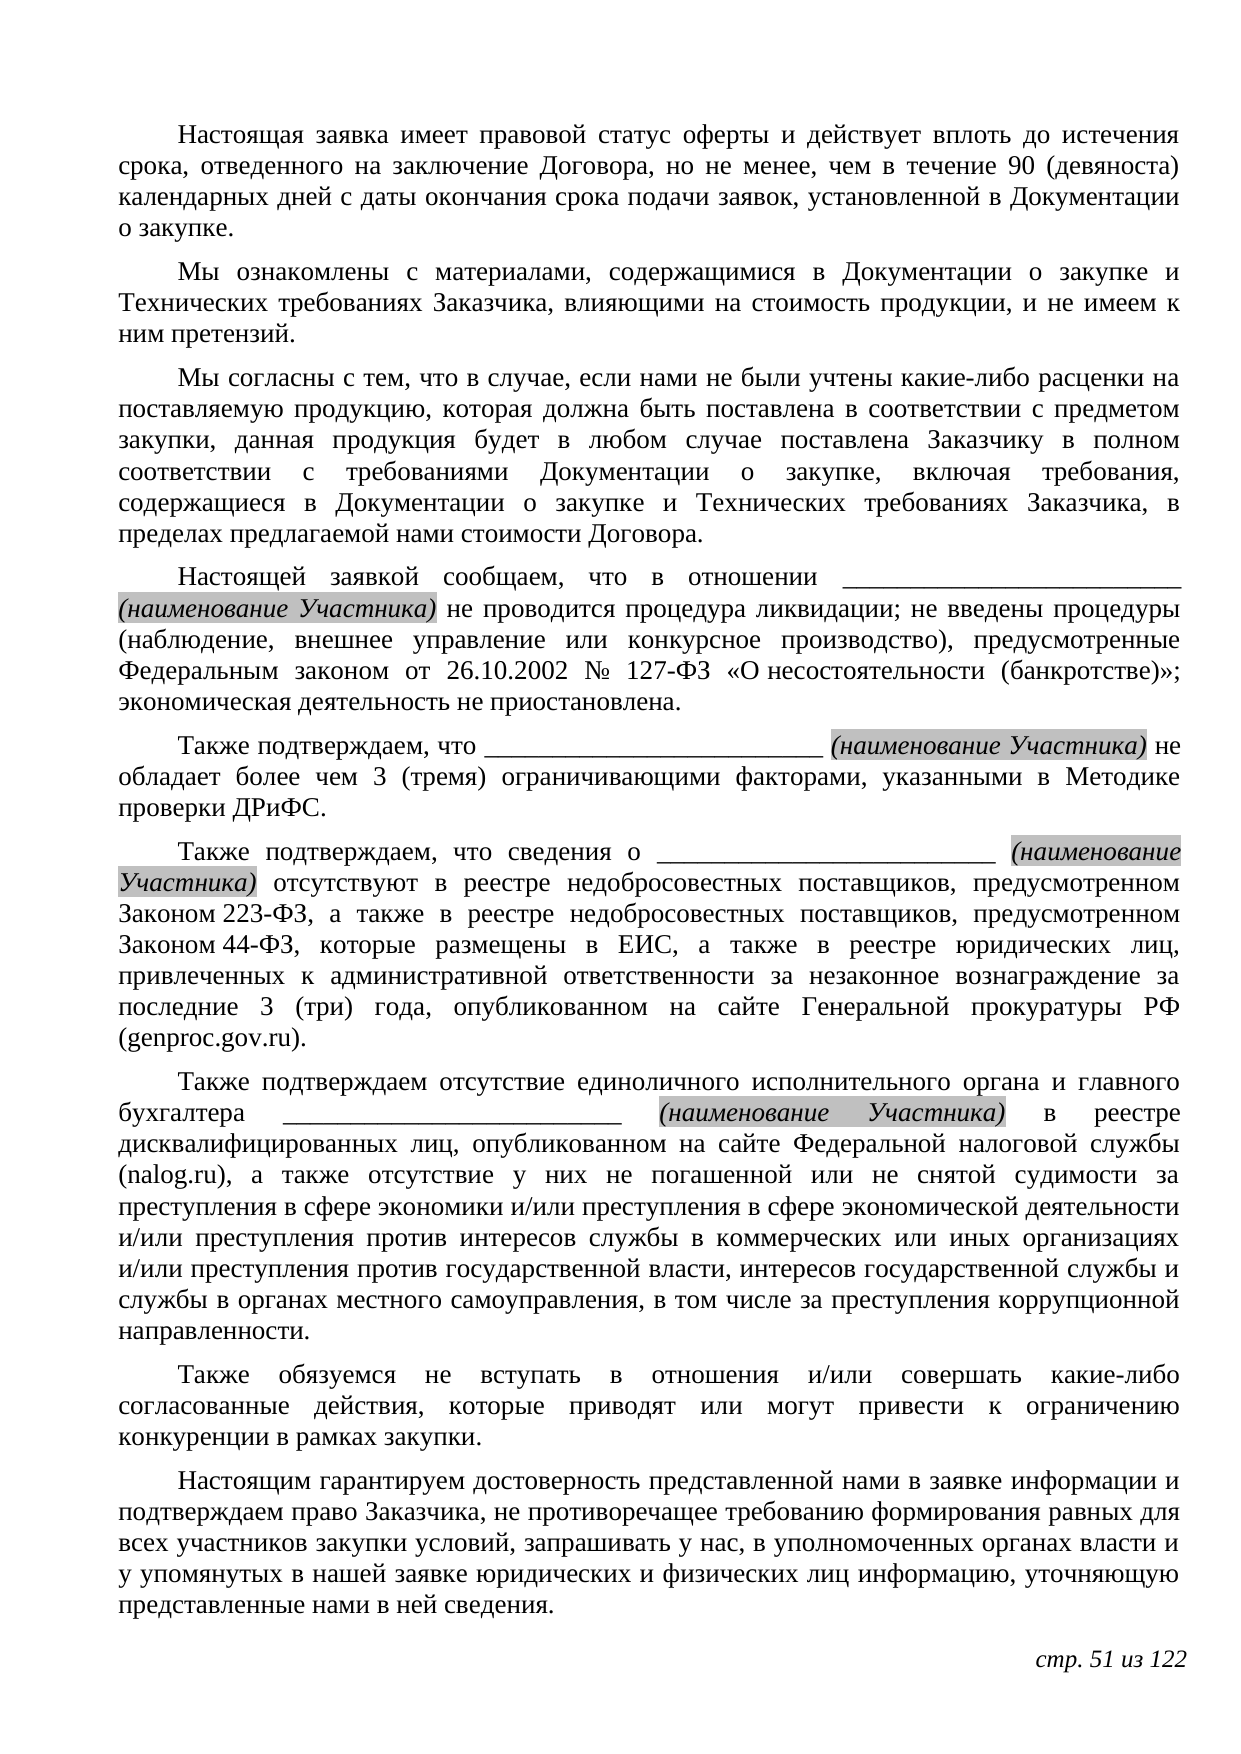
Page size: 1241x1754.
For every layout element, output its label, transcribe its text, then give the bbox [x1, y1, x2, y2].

text Мы ознакомлены с материалами, содержащимися в Документации о закупке и Технических требованиях Заказчика, влияющими на стоимость продукции, и не имеем к ним претензий. [118, 255, 1181, 349]
text Также обязуемся не вступать в отношения и/или совершать какие-либо согласованные действия, которые приводят или могут привести к ограничению конкуренции в рамках закупки. [118, 1358, 1181, 1451]
text Мы согласны с тем, что в случае, если нами не были учтены какие-либо расценки на поставляемую продукцию, которая должна быть поставлена в соответствии с предметом закупки, данная продукция будет в любом случае поставлена Заказчику в полном соответствии с требованиями Документации о закупке, включая требования, содержащиеся в Документации о закупке и Технических требованиях Заказчика, в пределах предлагаемой нами стоимости Договора. [118, 361, 1181, 548]
text Также подтверждаем отсутствие единоличного исполнительного органа и главного бухгалтера _________________________ (наименование Участника) в реестре дисквалифицированных лиц, опубликованном на сайте Федеральной налоговой службы (nalog.ru), а также отсутствие у них не погашенной или не снятой судимости за преступления в сфере экономики и/или преступления в сфере экономической деятельности и/или преступления против интересов службы в коммерческих или иных организациях и/или преступления против государственной власти, интересов государственной службы и службы в органах местного самоуправления, в том числе за преступления коррупционной направленности. [118, 1065, 1181, 1346]
text Также подтверждаем, что сведения о _________________________ (наименование Участника) отсутствуют в реестре недобросовестных поставщиков, предусмотренном Законом 223-ФЗ, а также в реестре недобросовестных поставщиков, предусмотренном Законом 44-ФЗ, которые размещены в ЕИС, а также в реестре юридических лиц, привлеченных к административной ответственности за незаконное вознаграждение за последние 3 (три) года, опубликованном на сайте Генеральной прокуратуры РФ (genproc.gov.ru). [118, 835, 1181, 1053]
text Настоящим гарантируем достоверность представленной нами в заявке информации и подтверждаем право Заказчика, не противоречащее требованию формирования равных для всех участников закупки условий, запрашивать у нас, в уполномоченных органах власти и у упомянутых в нашей заявке юридических и физических лиц информацию, уточняющую представленные нами в ней сведения. [118, 1464, 1181, 1620]
text Настоящая заявка имеет правовой статус оферты и действует вплоть до истечения срока, отведенного на заключение Договора, но не менее, чем в течение 90 (девяноста) календарных дней с даты окончания срока подачи заявок, установленной в Документации о закупке. [118, 118, 1181, 243]
text Настоящей заявкой сообщаем, что в отношении _________________________ (наименование Участника) не проводится процедура ликвидации; не введены процедуры (наблюдение, внешнее управление или конкурсное производство), предусмотренные Федеральным законом от 26.10.2002 № 127-ФЗ «О несостоятельности (банкротстве)»; экономическая деятельность не приостановлена. [118, 561, 1181, 716]
text Также подтверждаем, что _________________________ (наименование Участника) не обладает более чем 3 (тремя) ограничивающими факторами, указанными в Методике проверки ДРиФС. [118, 729, 1181, 822]
